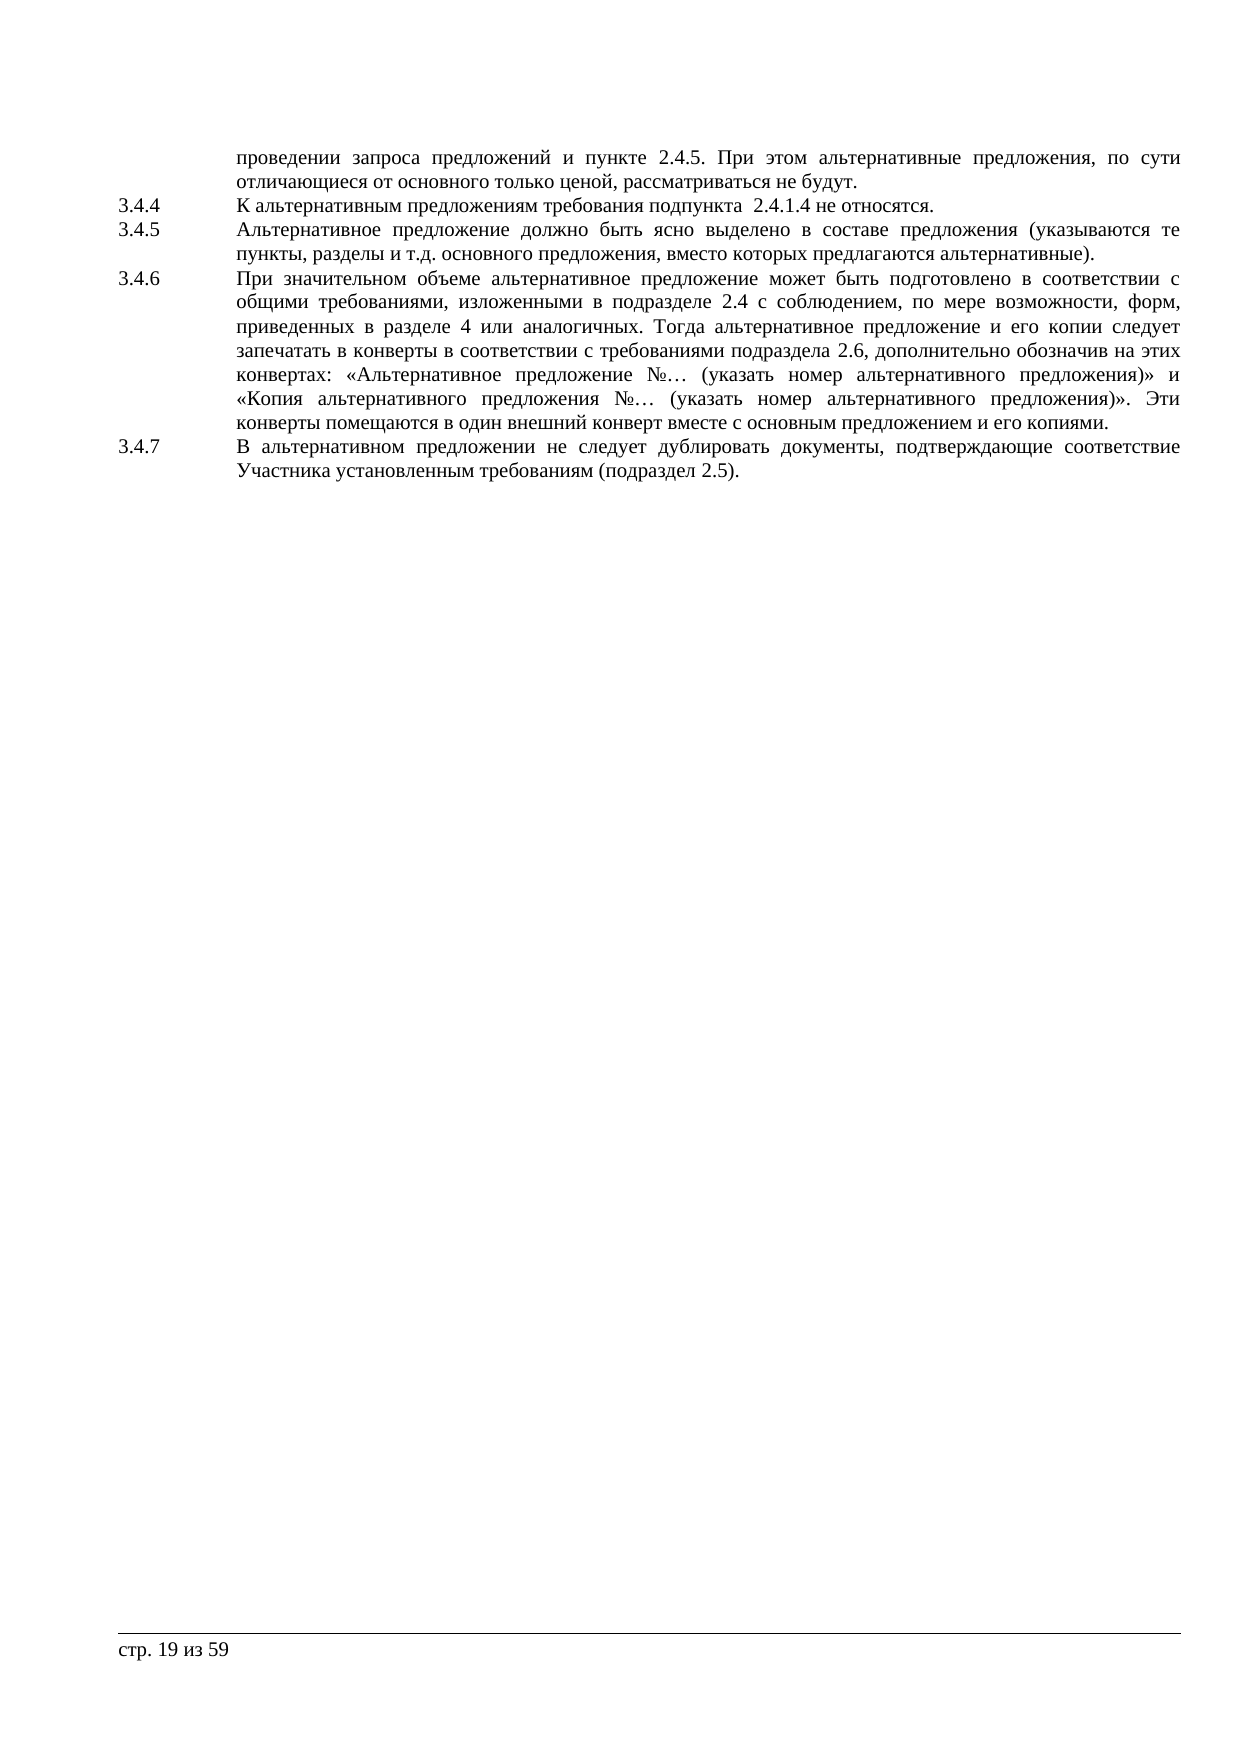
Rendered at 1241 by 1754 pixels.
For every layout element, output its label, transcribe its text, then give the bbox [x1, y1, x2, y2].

text Альтернативное предложение должно быть ясно выделено в составе предложения (указываются те пункты, разделы и т.д. основного предложения, вместо которых предлагаются альтернативные). [118, 217, 1181, 265]
text В альтернативном предложении не следует дублировать документы, подтверждающие соответствие Участника установленным требованиям (подраздел 2.5). [118, 434, 1181, 482]
text К альтернативным предложениям требования подпункта 2.4.1.4 не относятся. [118, 193, 1181, 217]
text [118, 145, 1181, 193]
text При значительном объеме альтернативное предложение может быть подготовлено в соответствии с общими требованиями, изложенными в подразделе 2.4 с соблюдением, по мере возможности, форм, приведенных в разделе 4 или аналогичных. Тогда альтернативное предложение и его копии следует запечатать в конверты в соответствии с требованиями подраздела 2.6, дополнительно обозначив на этих конвертах: «Альтернативное предложение №… (указать номер альтернативного предложения)» и «Копия альтернативного предложения №… (указать номер альтернативного предложения)». Эти конверты помещаются в один внешний конверт вместе с основным предложением и его копиями. [118, 265, 1181, 434]
